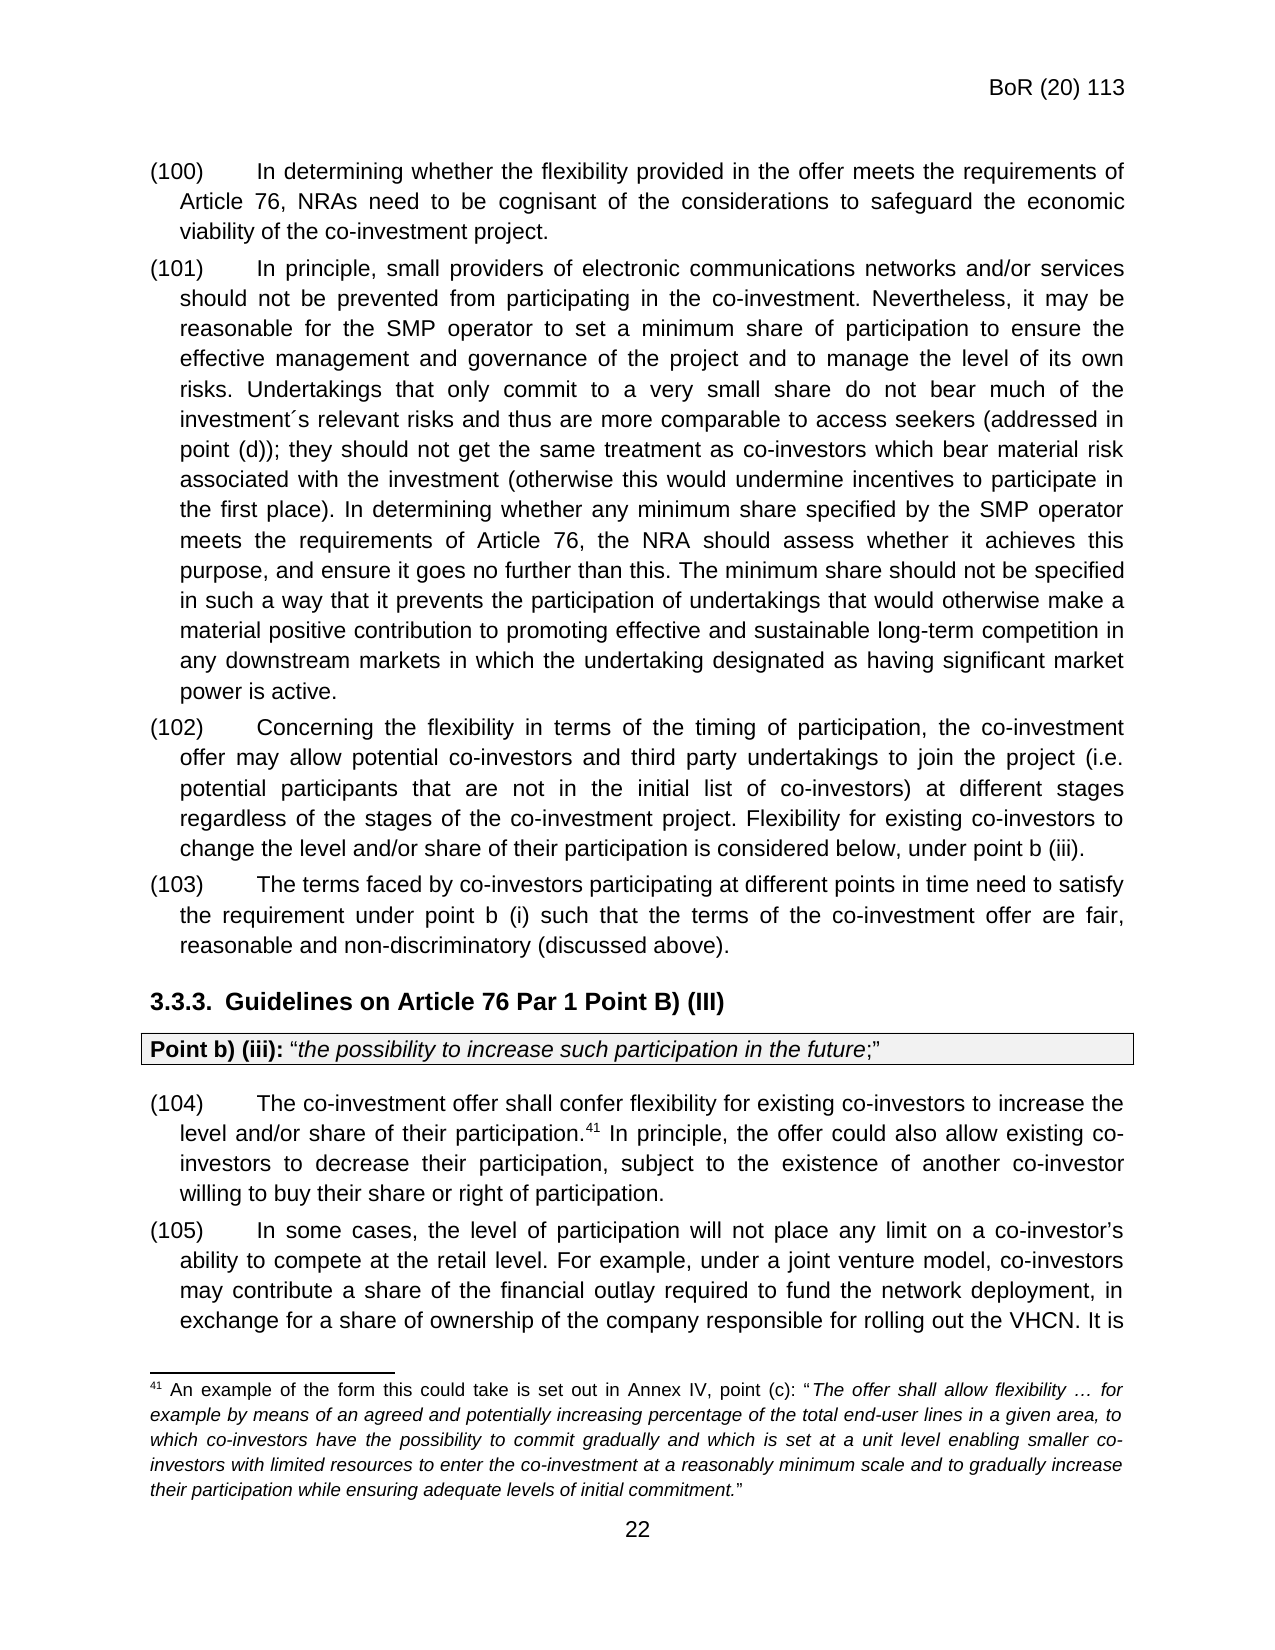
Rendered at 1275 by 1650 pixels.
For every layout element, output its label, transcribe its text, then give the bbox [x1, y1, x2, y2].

list The co-investment offer shall confer flexibility for existing co-investors to increase the level and/or share of their participation. In principle, the offer could also allow existing co-investors to decrease their participation, subject to the existence of another co-investor willing to buy their share or right of participation. [150, 1090, 1125, 1207]
list Guidelines on Article 76 Par 1 Point B) (III) [150, 987, 1125, 1016]
list In principle, small providers of electronic communications networks and/or services should not be prevented from participating in the co-investment. Nevertheless, it may be reasonable for the SMP operator to set a minimum share of participation to ensure the effective management and governance of the project and to manage the level of its own risks. Undertakings that only commit to a very small share do not bear much of the investment´s relevant risks and thus are more comparable to access seekers (addressed in point (d)); they should not get the same treatment as co-investors which bear material risk associated with the investment (otherwise this would undermine incentives to participate in the first place). In determining whether any minimum share specified by the SMP operator meets the requirements of Article 76, the NRA should assess whether it achieves this purpose, and ensure it goes no further than this. The minimum share should not be specified in such a way that it prevents the participation of undertakings that would otherwise make a material positive contribution to promoting effective and sustainable long-term competition in any downstream markets in which the undertaking designated as having significant market power is active. [150, 255, 1125, 704]
list Concerning the flexibility in terms of the timing of participation, the co-investment offer may allow potential co-investors and third party undertakings to join the project (i.e. potential participants that are not in the initial list of co-investors) at different stages regardless of the stages of the co-investment project. Flexibility for existing co-investors to change the level and/or share of their participation is considered below, under point b (iii). [150, 714, 1125, 861]
text Point b) (iii): “the possibility to increase such participation in the future;” [142, 1034, 1133, 1064]
list The terms faced by co-investors participating at different points in time need to satisfy the requirement under point b (i) such that the terms of the co-investment offer are fair, reasonable and non-discriminatory (discussed above). [150, 871, 1125, 958]
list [150, 1217, 1125, 1334]
list In determining whether the flexibility provided in the offer meets the requirements of Article 76, NRAs need to be cognisant of the considerations to safeguard the economic viability of the co-investment project. [150, 158, 1125, 244]
